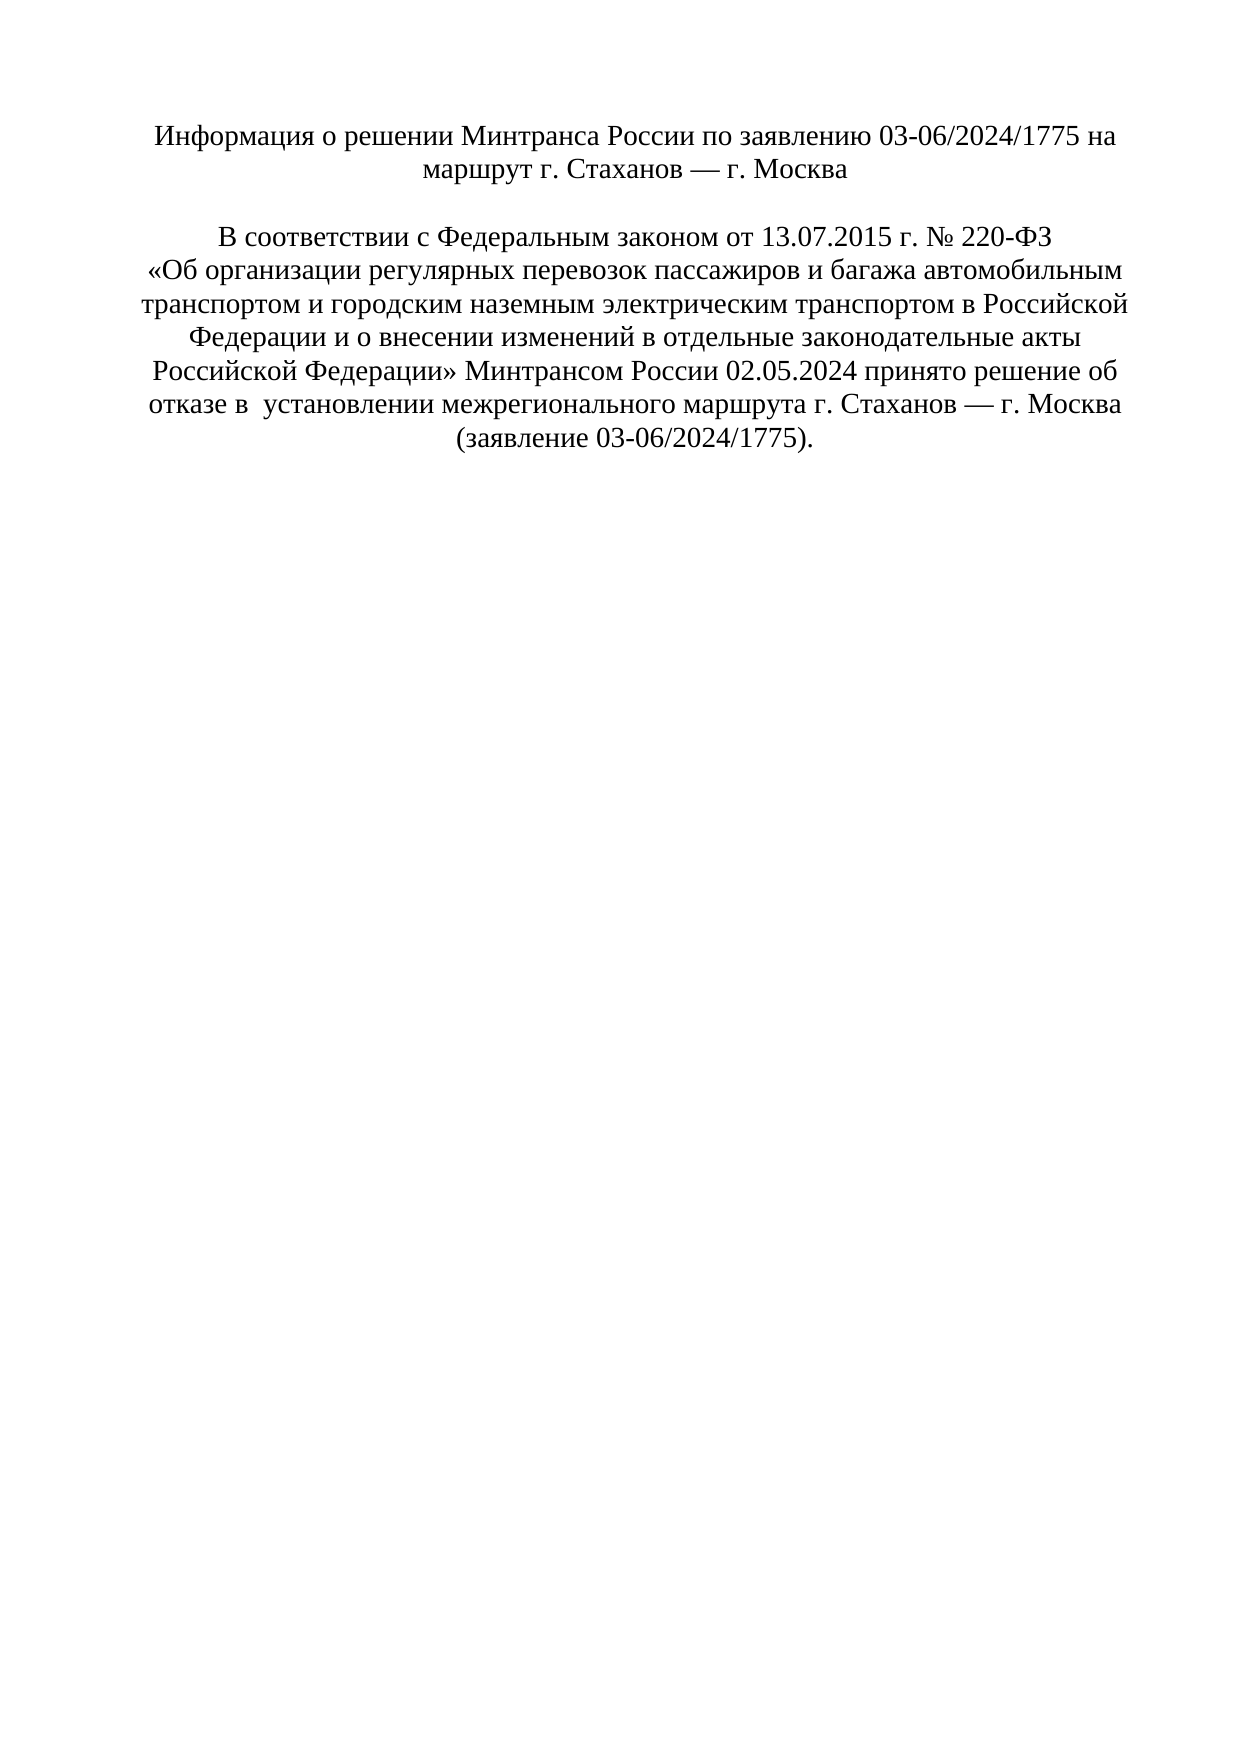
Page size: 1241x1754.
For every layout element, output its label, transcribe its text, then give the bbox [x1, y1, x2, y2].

text Информация о решении Минтранса России по заявлению 03-06/2024/1775 на маршрут г. Стаханов — г. Москва [118, 118, 1152, 185]
text В соответствии с Федеральным законом от 13.07.2015 г. № 220-ФЗ «Об организации регулярных перевозок пассажиров и багажа автомобильным транспортом и городским наземным электрическим транспортом в Российской Федерации и о внесении изменений в отдельные законодательные акты Российской Федерации» Минтрансом России 02.05.2024 принято решение об отказе в установлении межрегионального маршрута г. Стаханов — г. Москва (заявление 03-06/2024/1775). [118, 219, 1152, 453]
